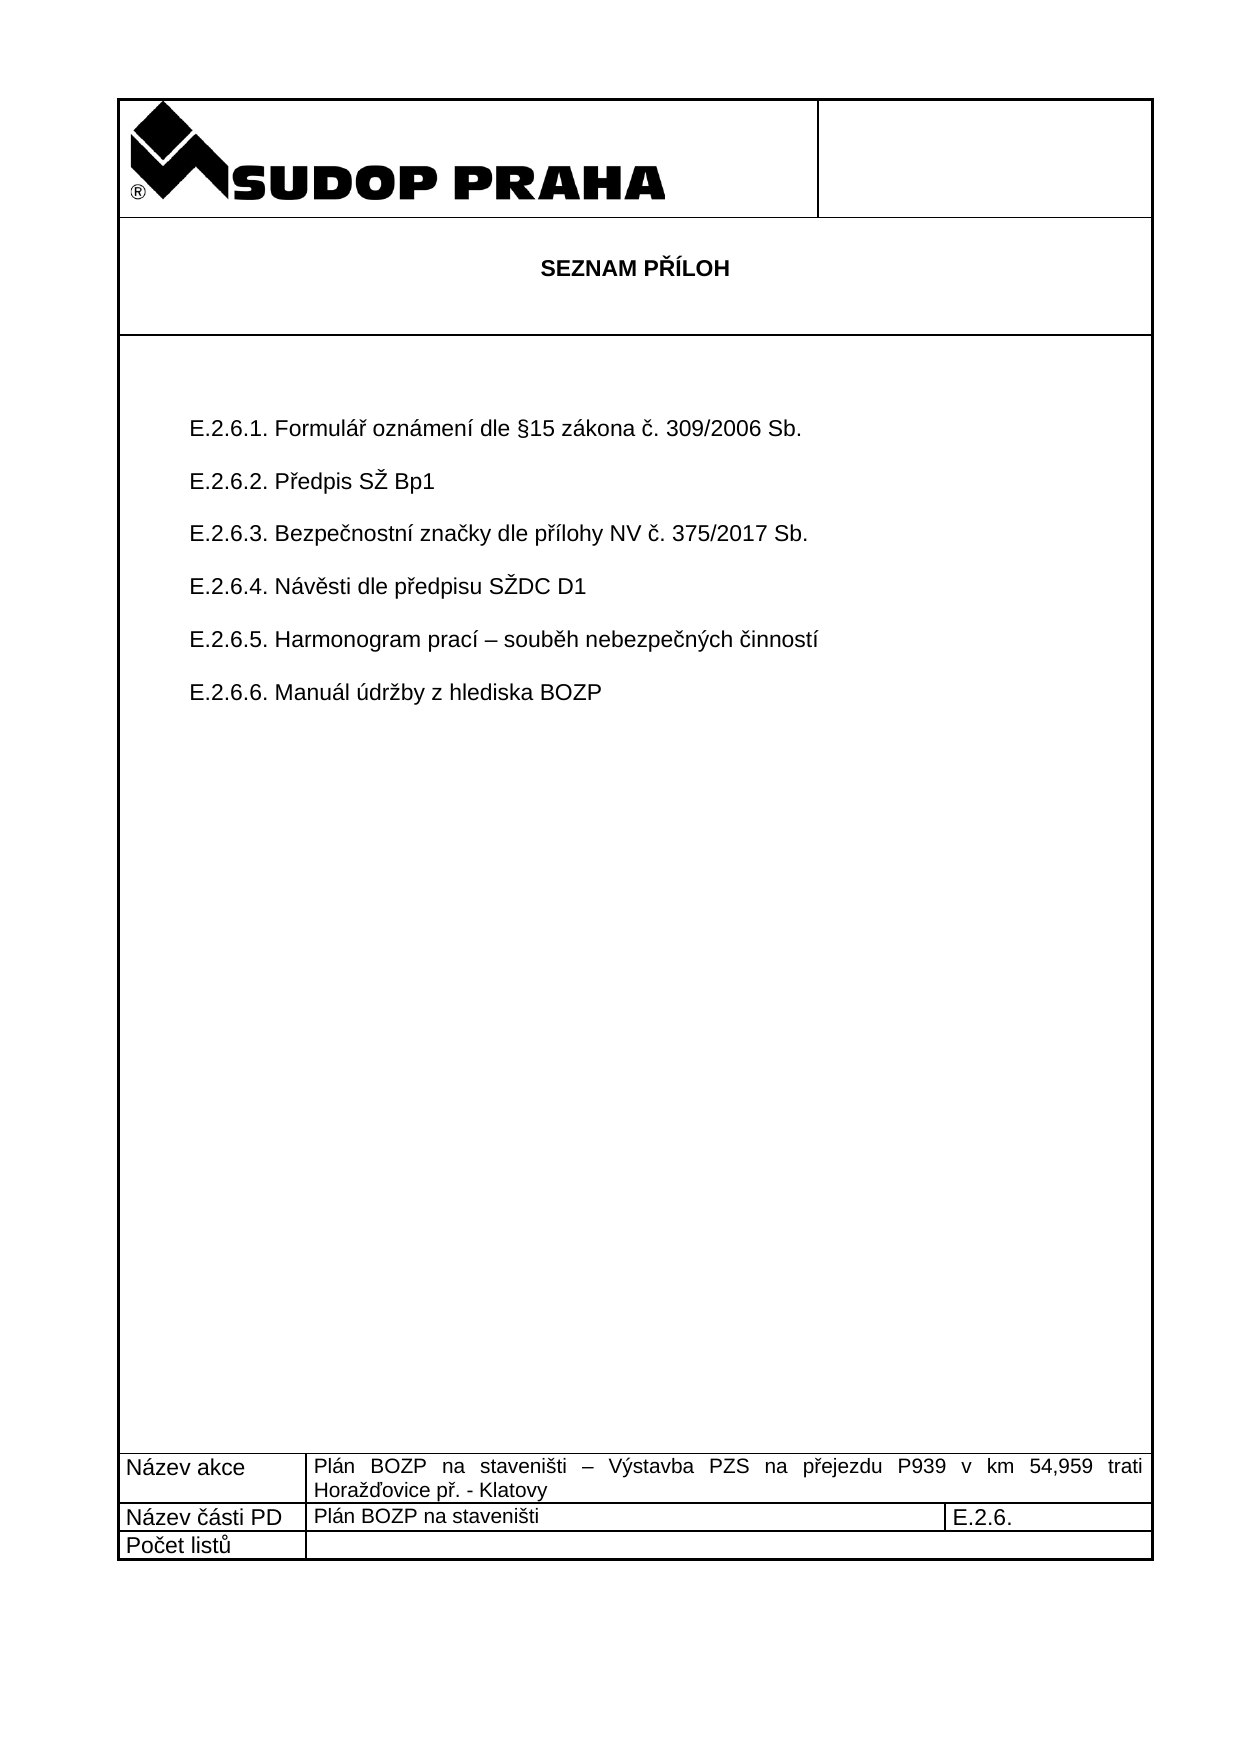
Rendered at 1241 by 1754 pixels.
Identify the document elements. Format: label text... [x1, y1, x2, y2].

table_cell Název části PD [120, 1504, 305, 1530]
picture [130, 101, 665, 200]
table_cell E.2.6.1. Formulář oznámení dle §15 zákona č. 309/2006 Sb. E.2.6.2. Předpis SŽ Bp1 E.2.6.3. Bezpečnostní značky dle přílohy NV č. 375/2017 Sb. E.2.6.4. Návěsti dle předpisu SŽDC D1 E.2.6.5. Harmonogram prací – souběh nebezpečných činností E.2.6.6. Manuál údržby z hlediska BOZP [120, 336, 1151, 1453]
table_cell [307, 1532, 1151, 1558]
table_cell Plán BOZP na staveništi [307, 1504, 944, 1530]
table_cell E.2.6. [946, 1504, 1151, 1530]
table_cell seznam Příloh [120, 218, 1151, 334]
table_header [120, 101, 817, 216]
table_cell Počet listů [120, 1532, 305, 1558]
table_header [819, 101, 1151, 216]
table_cell Plán BOZP na staveništi – Výstavba PZS na přejezdu P939 v km 54,959 trati Horažďovice př. - Klatovy [307, 1454, 1151, 1502]
table_cell Název akce [120, 1454, 305, 1502]
